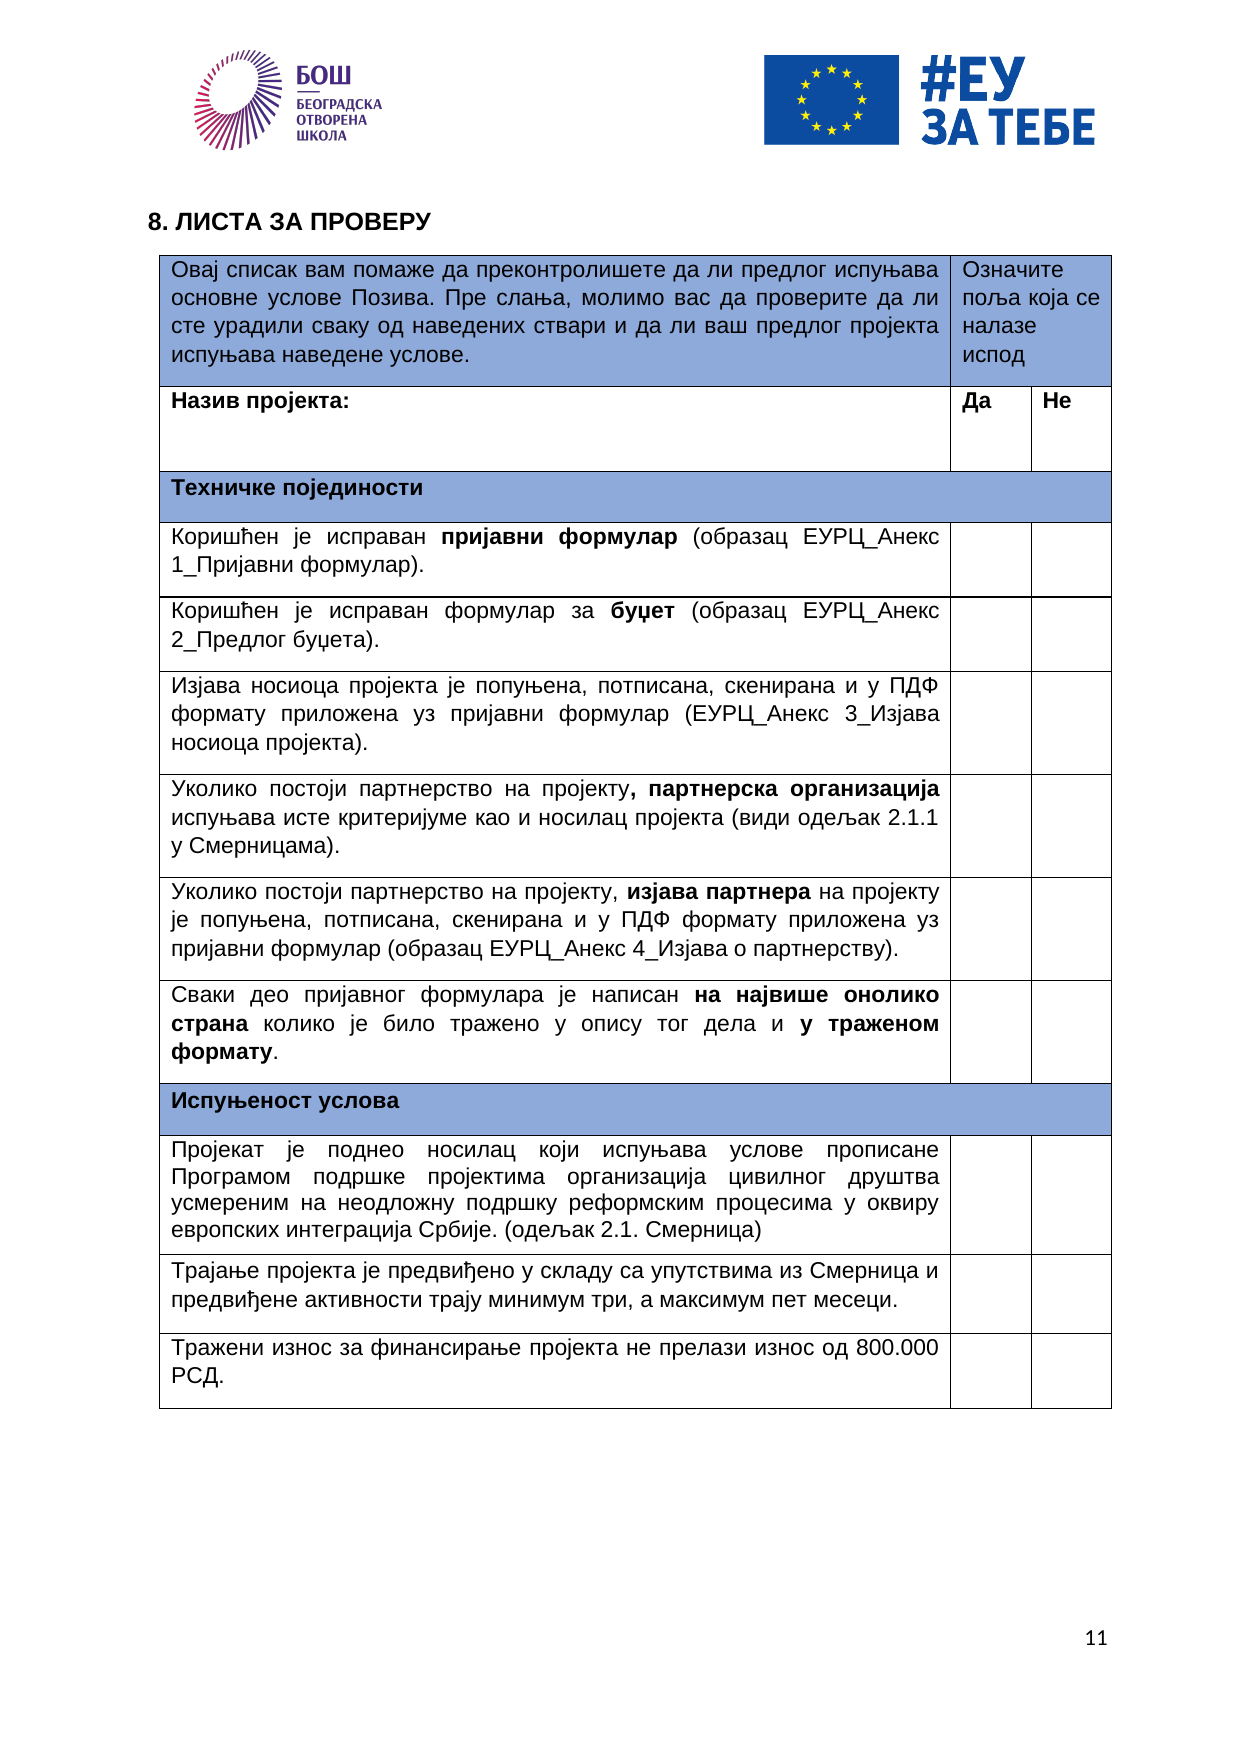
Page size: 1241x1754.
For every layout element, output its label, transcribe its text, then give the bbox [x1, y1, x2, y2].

table_cell [951, 775, 1031, 877]
table_cell [1032, 981, 1111, 1083]
table_cell [951, 672, 1031, 774]
table_header Овај списак вам помаже да преконтролишете да ли предлог испуњава основне услове Позива. Пре слања, молимо вас да проверите да ли сте урадили сваку од наведених ствари и да ли ваш предлог пројекта испуњава наведене услове. [160, 256, 950, 386]
table_cell [1032, 1136, 1111, 1254]
table_cell [1032, 672, 1111, 774]
picture [190, 47, 386, 153]
table_cell Изјава носиоца пројекта је попуњена, потписана, скенирана и у ПДФ формату приложена уз пријавни формулар (ЕУРЦ_Анекс 3_Изјава носиоца пројекта). [160, 672, 950, 774]
table_cell Испуњеност услова [160, 1084, 1111, 1135]
table_cell [1032, 1255, 1111, 1333]
table_cell Трајање пројекта је предвиђено у складу са упутствима из Смерница и предвиђене активности трају минимум три, а максимум пет месеци. [160, 1255, 950, 1333]
text 8. ЛИСТА ЗА ПРОВЕРУ [148, 207, 1107, 236]
table_cell Назив пројекта: [160, 387, 950, 471]
table_cell [1032, 878, 1111, 980]
table_cell [951, 1334, 1031, 1407]
table_cell Коришћен је исправан пријавни формулар (образац ЕУРЦ_Анекс 1_Пријавни формулар). [160, 523, 950, 596]
table_cell Коришћен је исправан формулар за буџет (образац ЕУРЦ_Анекс 2_Предлог буџета). [160, 598, 950, 671]
picture [764, 55, 1095, 145]
table_cell [951, 1136, 1031, 1254]
table_cell [1032, 598, 1111, 671]
table_cell Техничке појединости [160, 472, 1111, 522]
table_cell Не [1032, 387, 1111, 471]
table_cell [1032, 523, 1111, 596]
table_cell [951, 878, 1031, 980]
table_cell [951, 1255, 1031, 1333]
table_cell Да [951, 387, 1031, 471]
table_cell Уколико постоји партнерство на пројекту, партнерска организација испуњава исте критеријуме као и носилац пројекта (види одељак 2.1.1 у Смерницама). [160, 775, 950, 877]
table_cell [1032, 1334, 1111, 1407]
table_cell [951, 598, 1031, 671]
table_cell Сваки део пријавног формулара је написан на највише онолико страна колико је било тражено у опису тог дела и у траженом формату. [160, 981, 950, 1083]
table_header Означите поља која се налазе испод [951, 256, 1111, 386]
table_cell [951, 981, 1031, 1083]
table_cell Уколико постоји партнерство на пројекту, изјава партнера на пројекту је попуњена, потписана, скенирана и у ПДФ формату приложена уз пријавни формулар (образац ЕУРЦ_Анекс 4_Изјава о партнерству). [160, 878, 950, 980]
table_cell [1032, 775, 1111, 877]
table_cell Тражени износ за финансирање пројекта не прелази износ од 800.000 РСД. [160, 1334, 950, 1407]
table_cell Пројекат је поднео носилац који испуњава услове прописане Програмом подршке пројектима организација цивилног друштва усмереним на неодложну подршку реформским процесима у оквиру европских интеграција Србије. (одељак 2.1. Смерница) [160, 1136, 950, 1254]
table_cell [951, 523, 1031, 596]
